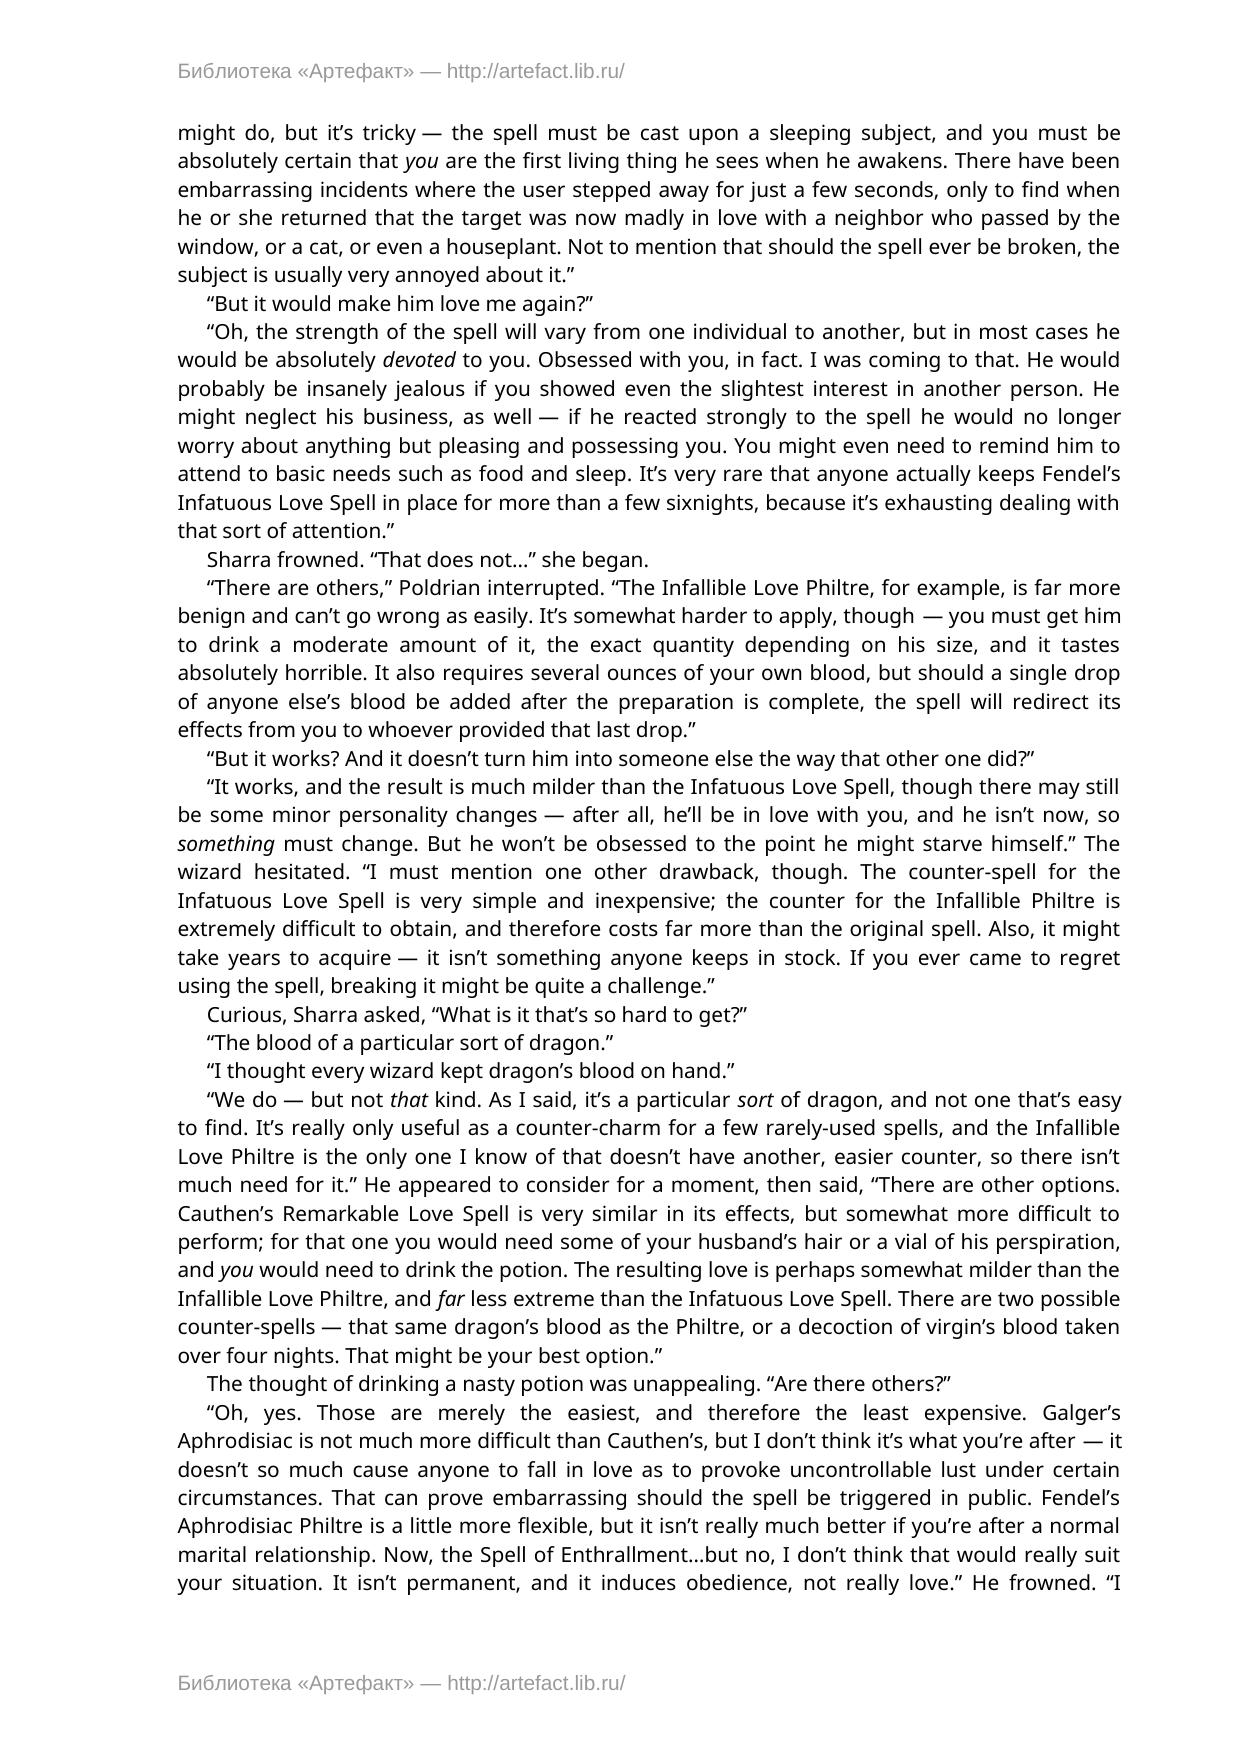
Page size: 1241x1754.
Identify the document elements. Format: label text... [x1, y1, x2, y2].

text “It works, and the result is much milder than the Infatuous Love Spell, though there may still be some minor personality changes — after all, he’ll be in love with you, and he isn’t now, so something must change. But he won’t be obsessed to the point he might starve himself.” The wizard hesitated. “I must mention one other drawback, though. The counter-spell for the Infatuous Love Spell is very simple and inexpensive; the counter for the Infallible Philtre is extremely difficult to obtain, and therefore costs far more than the original spell. Also, it might take years to acquire — it isn’t something anyone keeps in stock. If you ever came to regret using the spell, breaking it might be quite a challenge.” [177, 772, 1122, 1000]
text “Oh, the strength of the spell will vary from one individual to another, but in most cases he would be absolutely devoted to you. Obsessed with you, in fact. I was coming to that. He would probably be insanely jealous if you showed even the slightest interest in another person. He might neglect his business, as well — if he reacted strongly to the spell he would no longer worry about anything but pleasing and possessing you. You might even need to remind him to attend to basic needs such as food and sleep. It’s very rare that anyone actually keeps Fendel’s Infatuous Love Spell in place for more than a few sixnights, because it’s exhausting dealing with that sort of attention.” [177, 317, 1122, 545]
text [177, 118, 1122, 289]
text “There are others,” Poldrian interrupted. “The Infallible Love Philtre, for example, is far more benign and can’t go wrong as easily. It’s somewhat harder to apply, though — you must get him to drink a moderate amount of it, the exact quantity depending on his size, and it tastes absolutely horrible. It also requires several ounces of your own blood, but should a single drop of anyone else’s blood be added after the preparation is complete, the spell will redirect its effects from you to whoever provided that last drop.” [177, 573, 1122, 744]
text Curious, Sharra asked, “What is it that’s so hard to get?” [177, 1000, 1122, 1028]
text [177, 1398, 1122, 1597]
text “But it works? And it doesn’t turn him into someone else the way that other one did?” [177, 744, 1122, 772]
text The thought of drinking a nasty potion was unappealing. “Are there others?” [177, 1369, 1122, 1398]
text “We do — but not that kind. As I said, it’s a particular sort of dragon, and not one that’s easy to find. It’s really only useful as a counter-charm for a few rarely-used spells, and the Infallible Love Philtre is the only one I know of that doesn’t have another, easier counter, so there isn’t much need for it.” He appeared to consider for a moment, then said, “There are other options. Cauthen’s Remarkable Love Spell is very similar in its effects, but somewhat more difficult to perform; for that one you would need some of your husband’s hair or a vial of his perspiration, and you would need to drink the potion. The resulting love is perhaps somewhat milder than the Infallible Love Philtre, and far less extreme than the Infatuous Love Spell. There are two possible counter-spells — that same dragon’s blood as the Philtre, or a decoction of virgin’s blood taken over four nights. That might be your best option.” [177, 1085, 1122, 1369]
text Sharra frowned. “That does not…” she began. [177, 545, 1122, 573]
text “But it would make him love me again?” [177, 289, 1122, 317]
text “I thought every wizard kept dragon’s blood on hand.” [177, 1057, 1122, 1085]
text “The blood of a particular sort of dragon.” [177, 1028, 1122, 1057]
